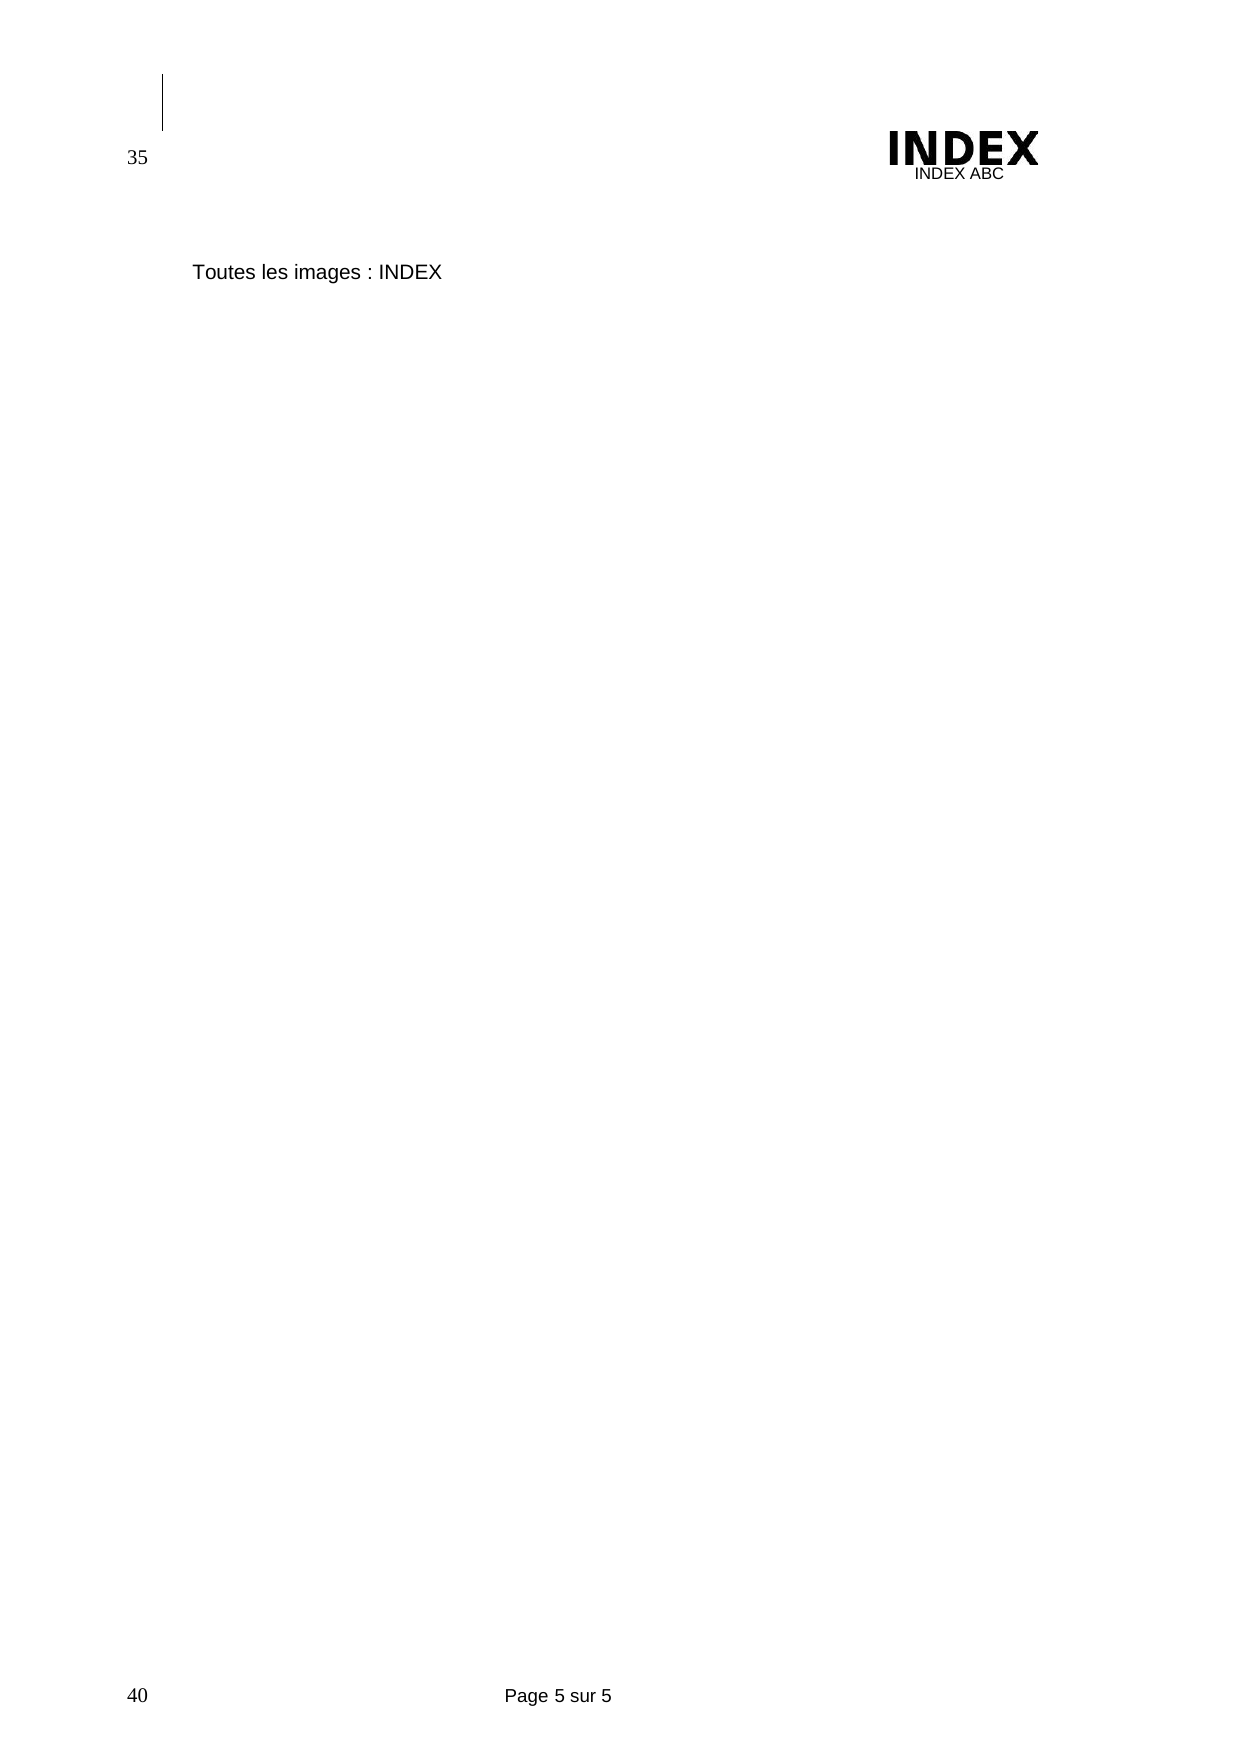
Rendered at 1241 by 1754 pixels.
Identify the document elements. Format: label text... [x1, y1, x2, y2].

picture [889, 131, 1039, 165]
text Toutes les images : INDEX [192, 260, 1004, 284]
